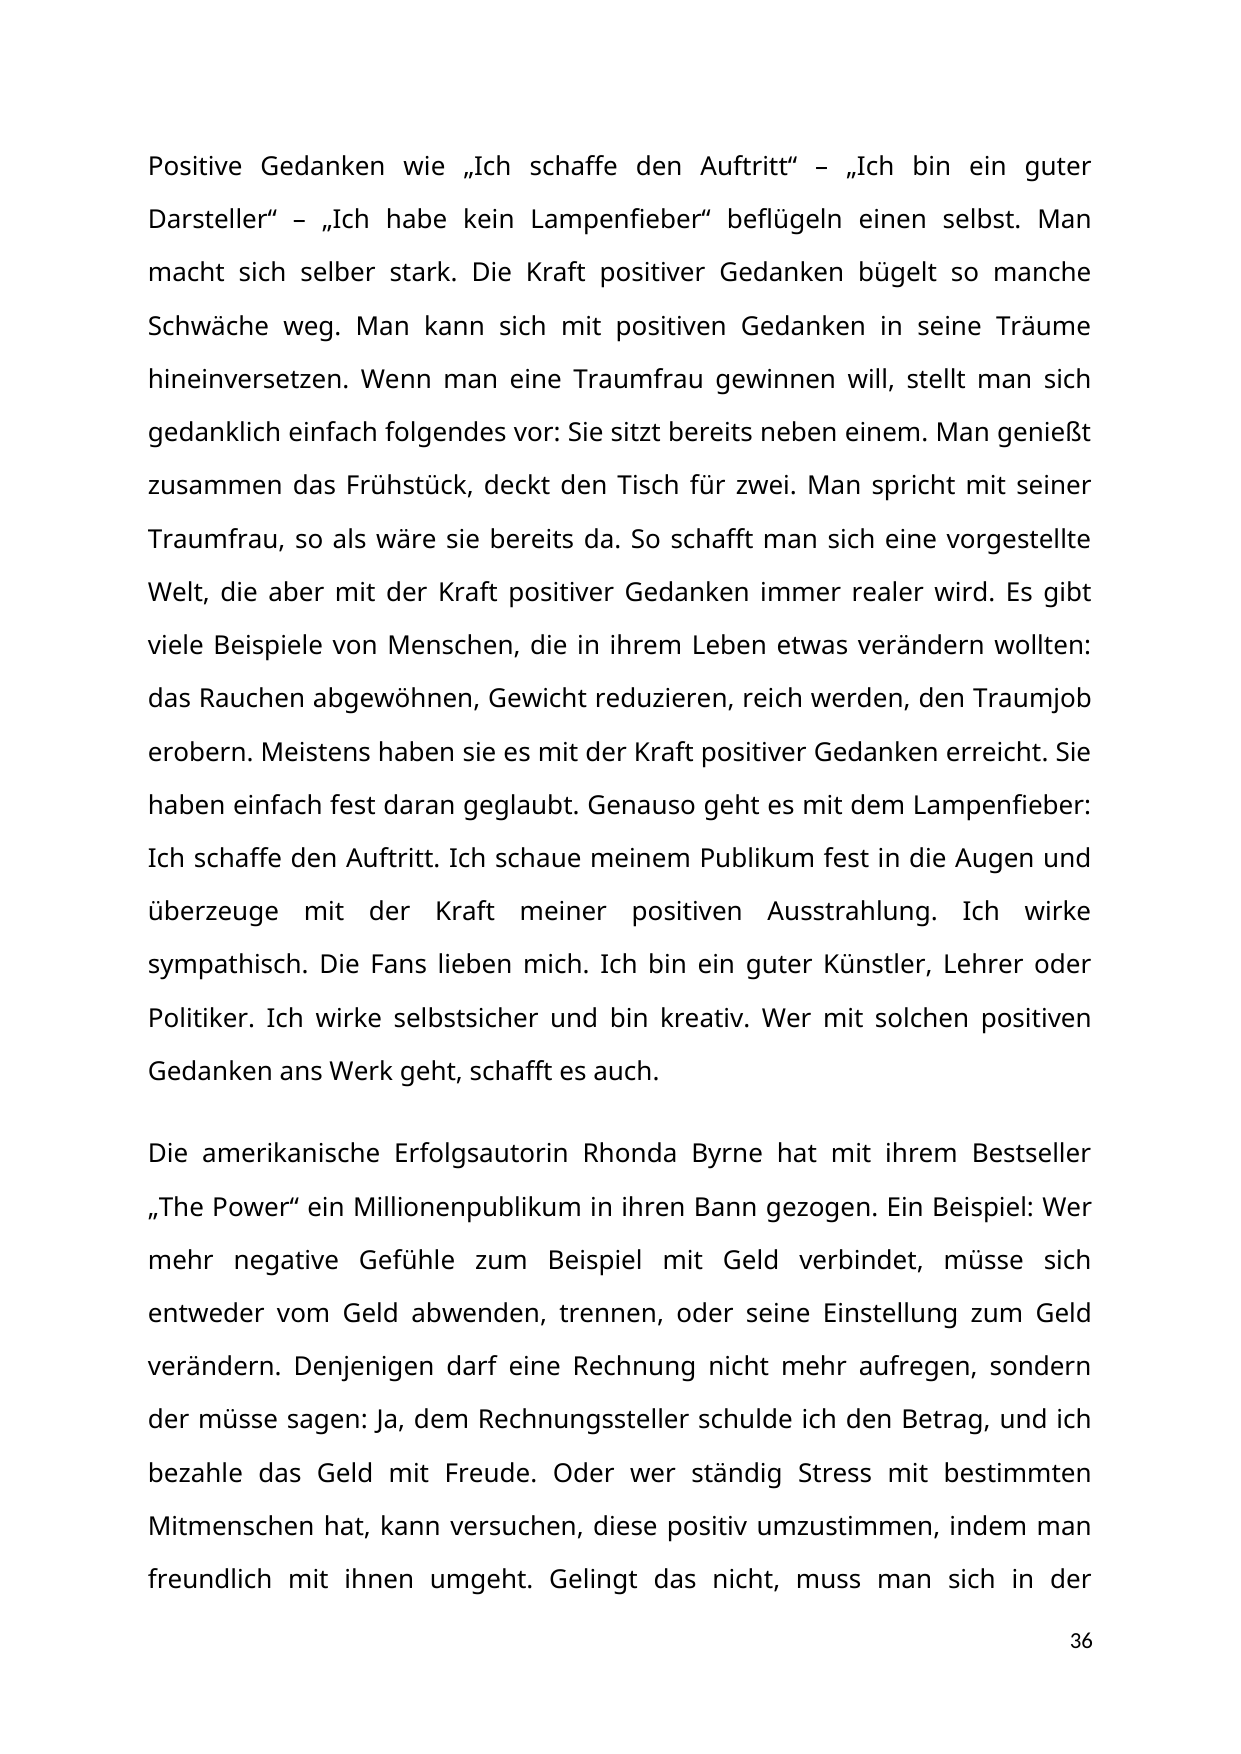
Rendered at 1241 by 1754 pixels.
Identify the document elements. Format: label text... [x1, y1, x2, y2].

list Positive Gedanken wie „Ich schaffe den Auftritt“ – „Ich bin ein guter Darsteller“ – „Ich habe kein Lampenfieber“ beflügeln einen selbst. Man macht sich selber stark. Die Kraft positiver Gedanken bügelt so manche Schwäche weg. Man kann sich mit positiven Gedanken in seine Träume hineinversetzen. Wenn man eine Traumfrau gewinnen will, stellt man sich gedanklich einfach folgendes vor: Sie sitzt bereits neben einem. Man genießt zusammen das Frühstück, deckt den Tisch für zwei. Man spricht mit seiner Traumfrau, so als wäre sie bereits da. So schafft man sich eine vorgestellte Welt, die aber mit der Kraft positiver Gedanken immer realer wird. Es gibt viele Beispiele von Menschen, die in ihrem Leben etwas verändern wollten: das Rauchen abgewöhnen, Gewicht reduzieren, reich werden, den Traumjob erobern. Meistens haben sie es mit der Kraft positiver Gedanken erreicht. Sie haben einfach fest daran geglaubt. Genauso geht es mit dem Lampenfieber: Ich schaffe den Auftritt. Ich schaue meinem Publikum fest in die Augen und überzeuge mit der Kraft meiner positiven Ausstrahlung. Ich wirke sympathisch. Die Fans lieben mich. Ich bin ein guter Künstler, Lehrer oder Politiker. Ich wirke selbstsicher und bin kreativ. Wer mit solchen positiven Gedanken ans Werk geht, schafft es auch. [148, 148, 1093, 1088]
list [148, 1135, 1093, 1596]
